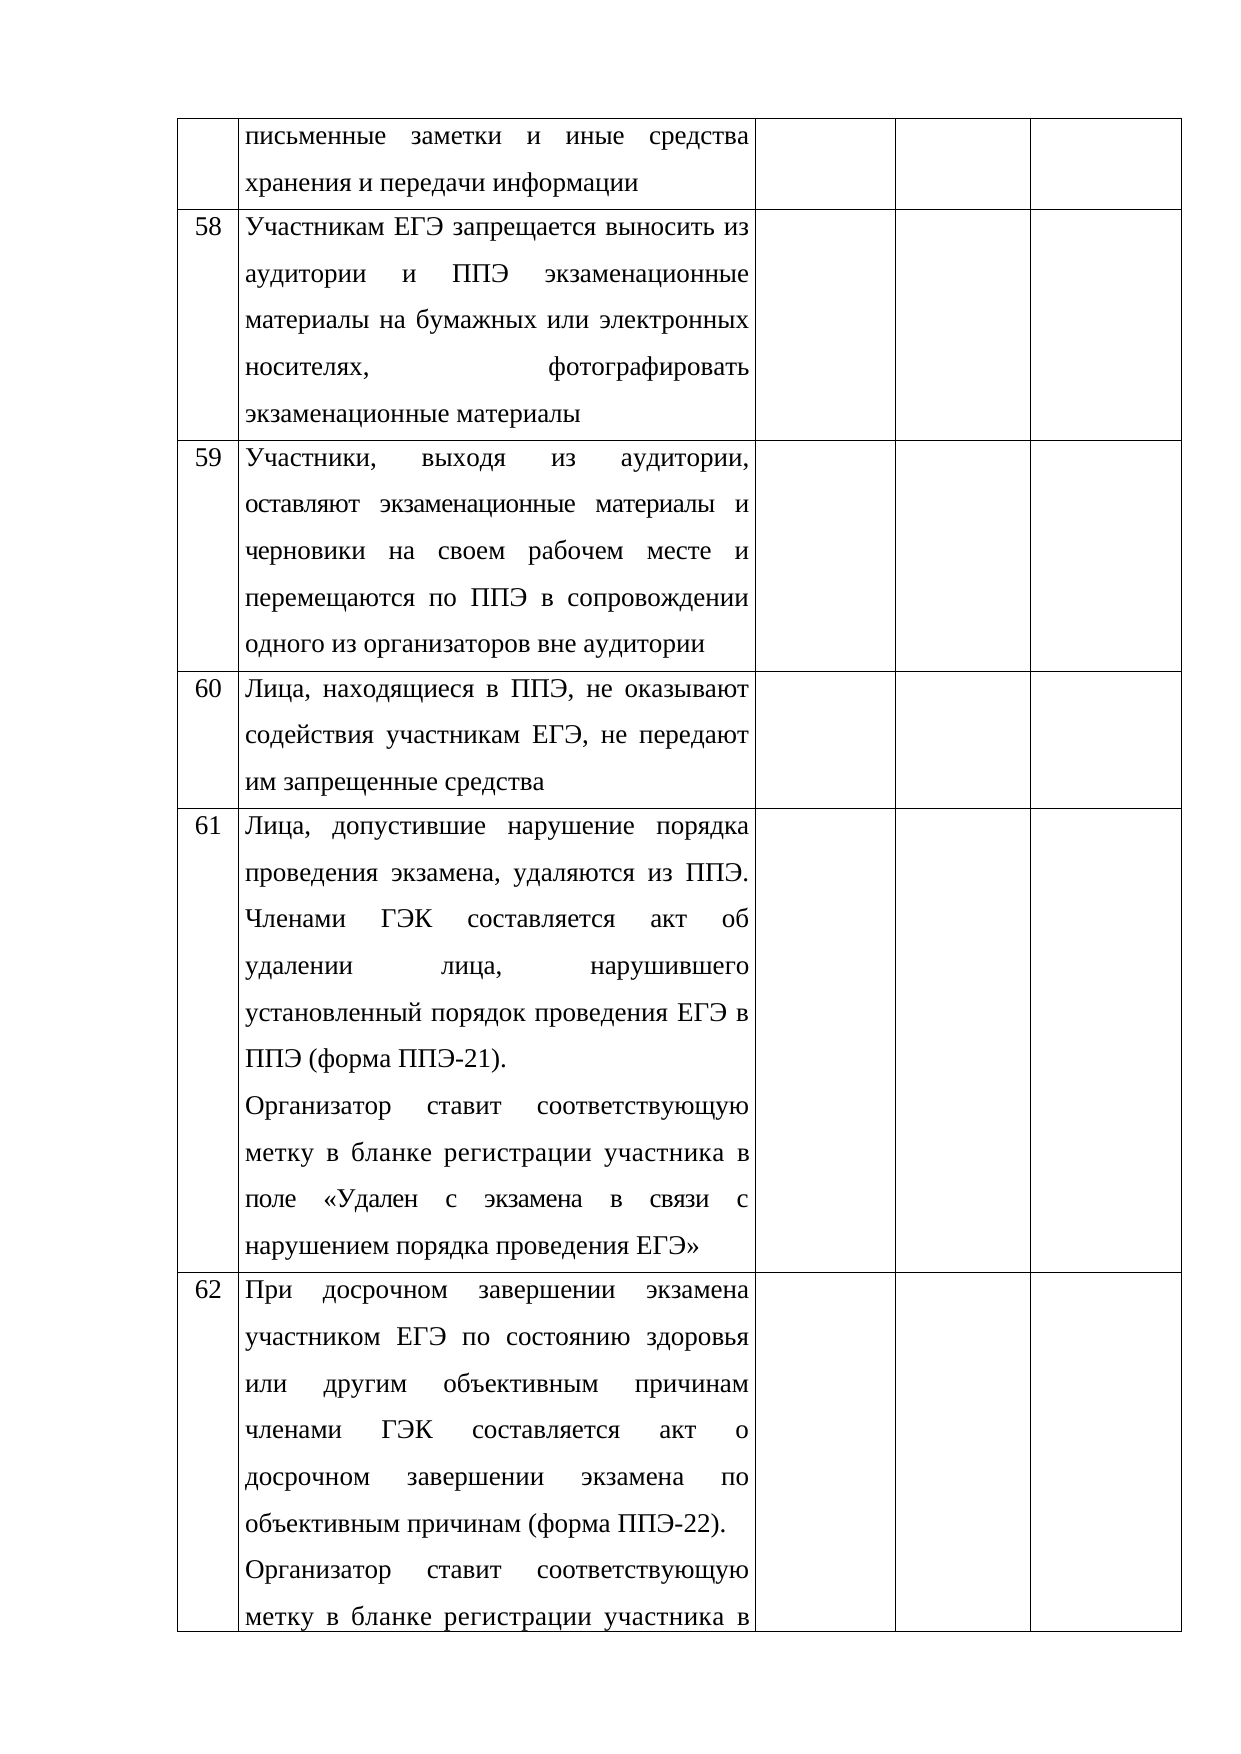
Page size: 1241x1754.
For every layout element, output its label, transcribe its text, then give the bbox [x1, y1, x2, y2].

table_cell 60 [178, 672, 238, 808]
table_cell 59 [178, 441, 238, 671]
table_cell Лица, находящиеся в ППЭ, не оказывают содействия участникам ЕГЭ, не передают им запрещенные средства [239, 672, 755, 808]
table_cell Лица, допустившие нарушение порядка проведения экзамена, удаляются из ППЭ. Членами ГЭК составляется акт об удалении лица, нарушившего установленный порядок проведения ЕГЭ в ППЭ (форма ППЭ-21). Организатор ставит соответствующую метку в бланке регистрации участника в поле «Удален с экзамена в связи с нарушением порядка проведения ЕГЭ» [239, 809, 755, 1272]
table_cell [1031, 809, 1181, 1272]
table_cell [756, 441, 895, 671]
table_cell [896, 1273, 1030, 1631]
table_cell [756, 210, 895, 440]
table_cell [1031, 119, 1181, 209]
table_cell [1031, 1273, 1181, 1631]
table_cell 62 [178, 1273, 238, 1631]
table_cell [896, 672, 1030, 808]
table_cell Участникам ЕГЭ запрещается выносить из аудитории и ППЭ экзаменационные материалы на бумажных или электронных носителях, фотографировать экзаменационные материалы [239, 210, 755, 440]
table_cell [239, 1273, 755, 1631]
table_cell [756, 119, 895, 209]
table_cell [896, 119, 1030, 209]
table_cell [239, 119, 755, 209]
table_cell [1031, 672, 1181, 808]
table_cell [896, 210, 1030, 440]
table_cell [756, 1273, 895, 1631]
table_cell [896, 441, 1030, 671]
table_cell [1031, 441, 1181, 671]
table_cell [896, 809, 1030, 1272]
table_cell 57 [178, 119, 238, 209]
table_cell [756, 672, 895, 808]
table_cell 61 [178, 809, 238, 1272]
table_cell Участники, выходя из аудитории, оставляют экзаменационные материалы и черновики на своем рабочем месте и перемещаются по ППЭ в сопровождении одного из организаторов вне аудитории [239, 441, 755, 671]
table_cell [756, 809, 895, 1272]
table_cell 58 [178, 210, 238, 440]
table_cell [1031, 210, 1181, 440]
